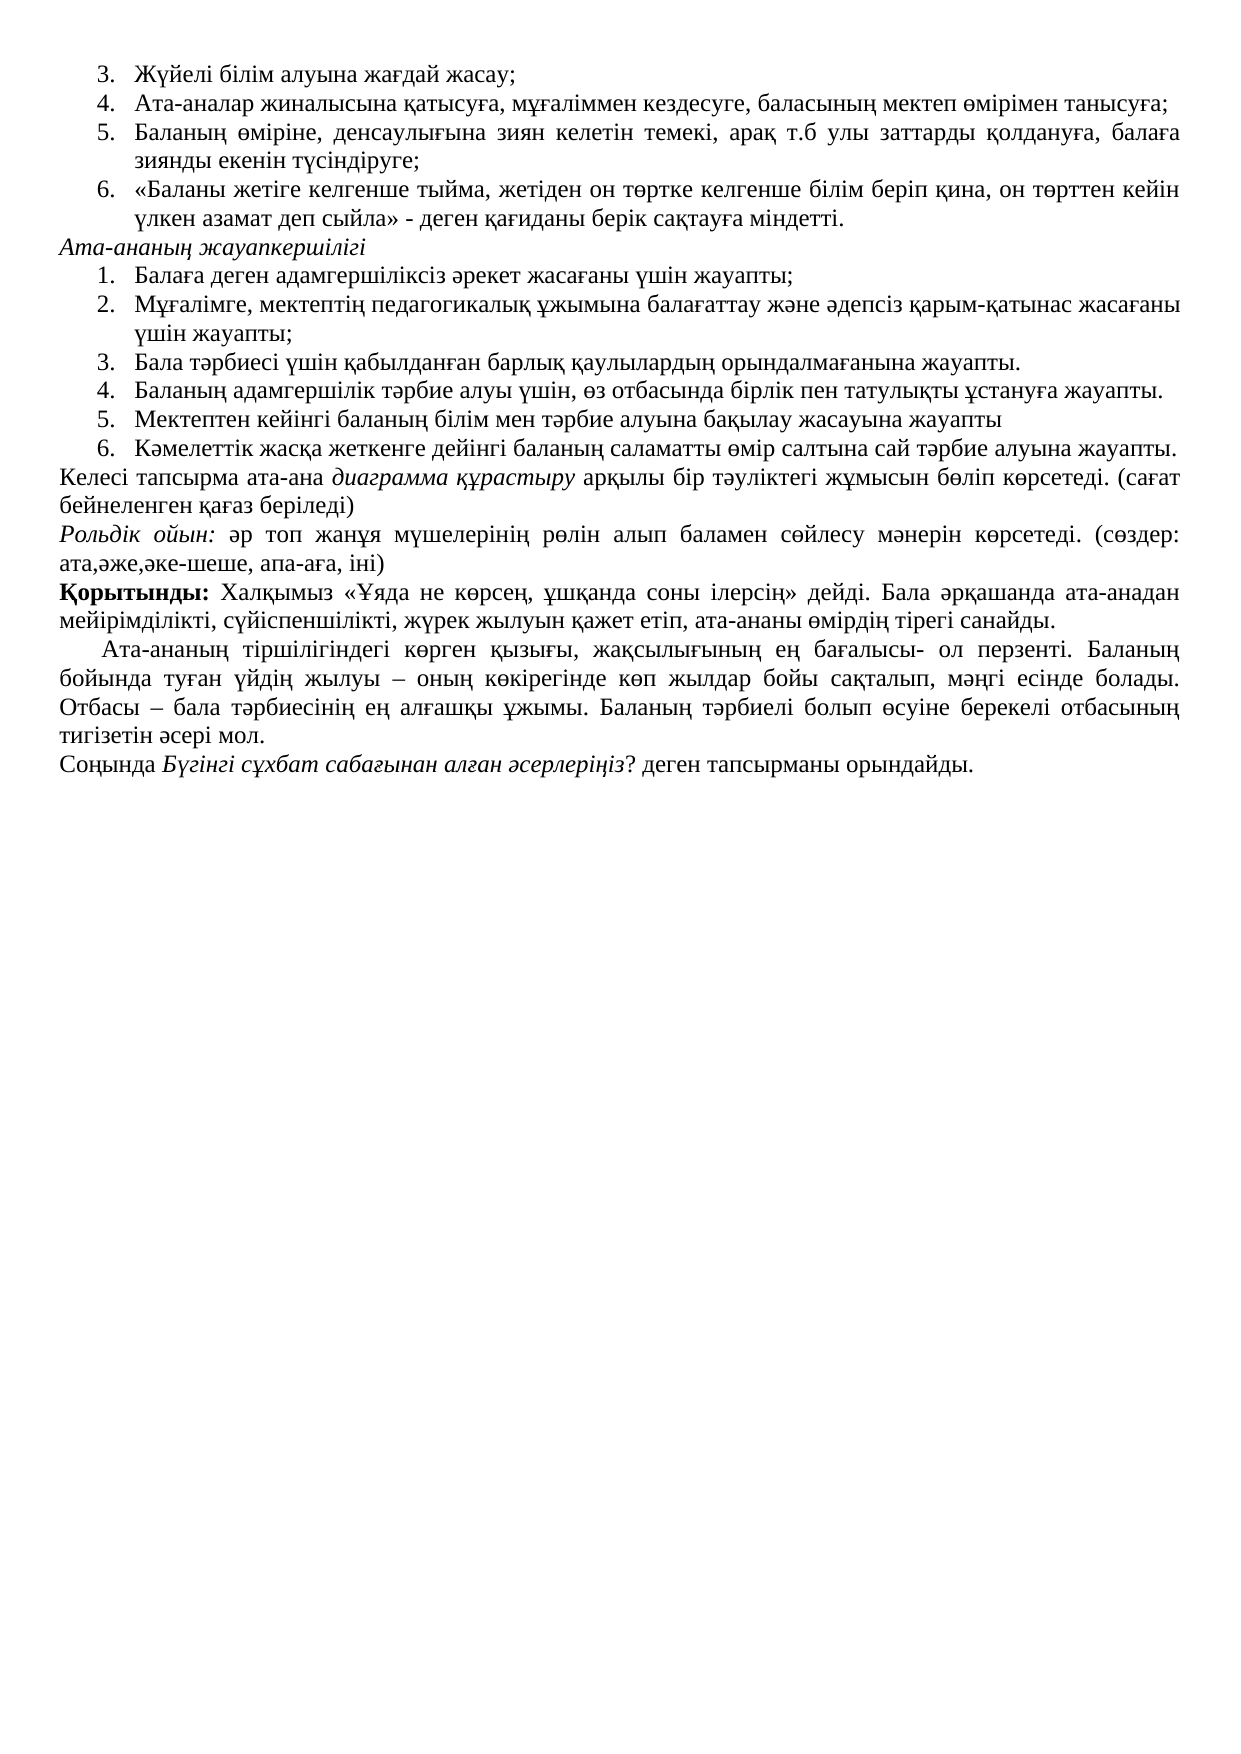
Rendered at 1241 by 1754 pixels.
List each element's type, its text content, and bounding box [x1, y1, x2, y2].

list Баланың адамгершілік тәрбие алуы үшін, өз отбасында бірлік пен татулықты ұстануға жауапты. [97, 375, 1181, 404]
text Ата-ананың тіршілігіндегі көрген қызығы, жақсылығының ең бағалысы- ол перзенті. Баланың бойында туған үйдің жылуы – оның көкірегінде көп жылдар бойы сақталып, мәңгі есінде болады. Отбасы – бала тәрбиесінің ең алғашқы ұжымы. Баланың тәрбиелі болып өсуіне берекелі отбасының тигізетін әсері мол. [59, 634, 1181, 749]
list Жүйелі білім алуына жағдай жасау; [97, 59, 1181, 88]
list Ата-аналар жиналысына қатысуға, мұғаліммен кездесуге, баласының мектеп өмірімен танысуға; [97, 88, 1181, 117]
list «Баланы жетіге келгенше тыйма, жетіден он төртке келгенше білім беріп қина, он төрттен кейін үлкен азамат деп сыйла» - деген қағиданы берік сақтауға міндетті. [97, 174, 1181, 232]
list Кәмелеттік жасқа жеткенге дейінгі баланың саламатты өмір салтына сай тәрбие алуына жауапты. [97, 433, 1181, 462]
list Бала тәрбиесі үшін қабылданған барлық қаулылардың орындалмағанына жауапты. [97, 347, 1181, 375]
text Келесі тапсырма ата-ана диаграмма құрастыру арқылы бір тәуліктегі жұмысын бөліп көрсетеді. (сағат бейнеленген қағаз беріледі) [59, 462, 1181, 519]
text Ата-ананың жауапкершілігі [59, 232, 1181, 260]
text Рольдік ойын: әр топ жанұя мүшелерінің рөлін алып баламен сөйлесу мәнерін көрсетеді. (сөздер: ата,әже,әке-шеше, апа-аға, іні) [59, 519, 1181, 577]
list Баланың өміріне, денсаулығына зиян келетін темекі, арақ т.б улы заттарды қолдануға, балаға зиянды екенін түсіндіруге; [97, 117, 1181, 174]
list Балаға деген адамгершіліксіз әрекет жасағаны үшін жауапты; [97, 260, 1181, 289]
list Мұғалімге, мектептің педагогикалық ұжымына балағаттау және әдепсіз қарым-қатынас жасағаны үшін жауапты; [97, 289, 1181, 347]
text Соңында Бүгінгі сұхбат сабағынан алған әсерлеріңіз? деген тапсырманы орындайды. [59, 749, 1181, 778]
list Мектептен кейінгі баланың білім мен тәрбие алуына бақылау жасауына жауапты [97, 404, 1181, 433]
text Қорытынды: Халқымыз «Ұяда не көрсең, ұшқанда соны ілерсің» дейді. Бала әрқашанда ата-анадан мейірімділікті, сүйіспеншілікті, жүрек жылуын қажет етіп, ата-ананы өмірдің тірегі санайды. [59, 577, 1181, 634]
